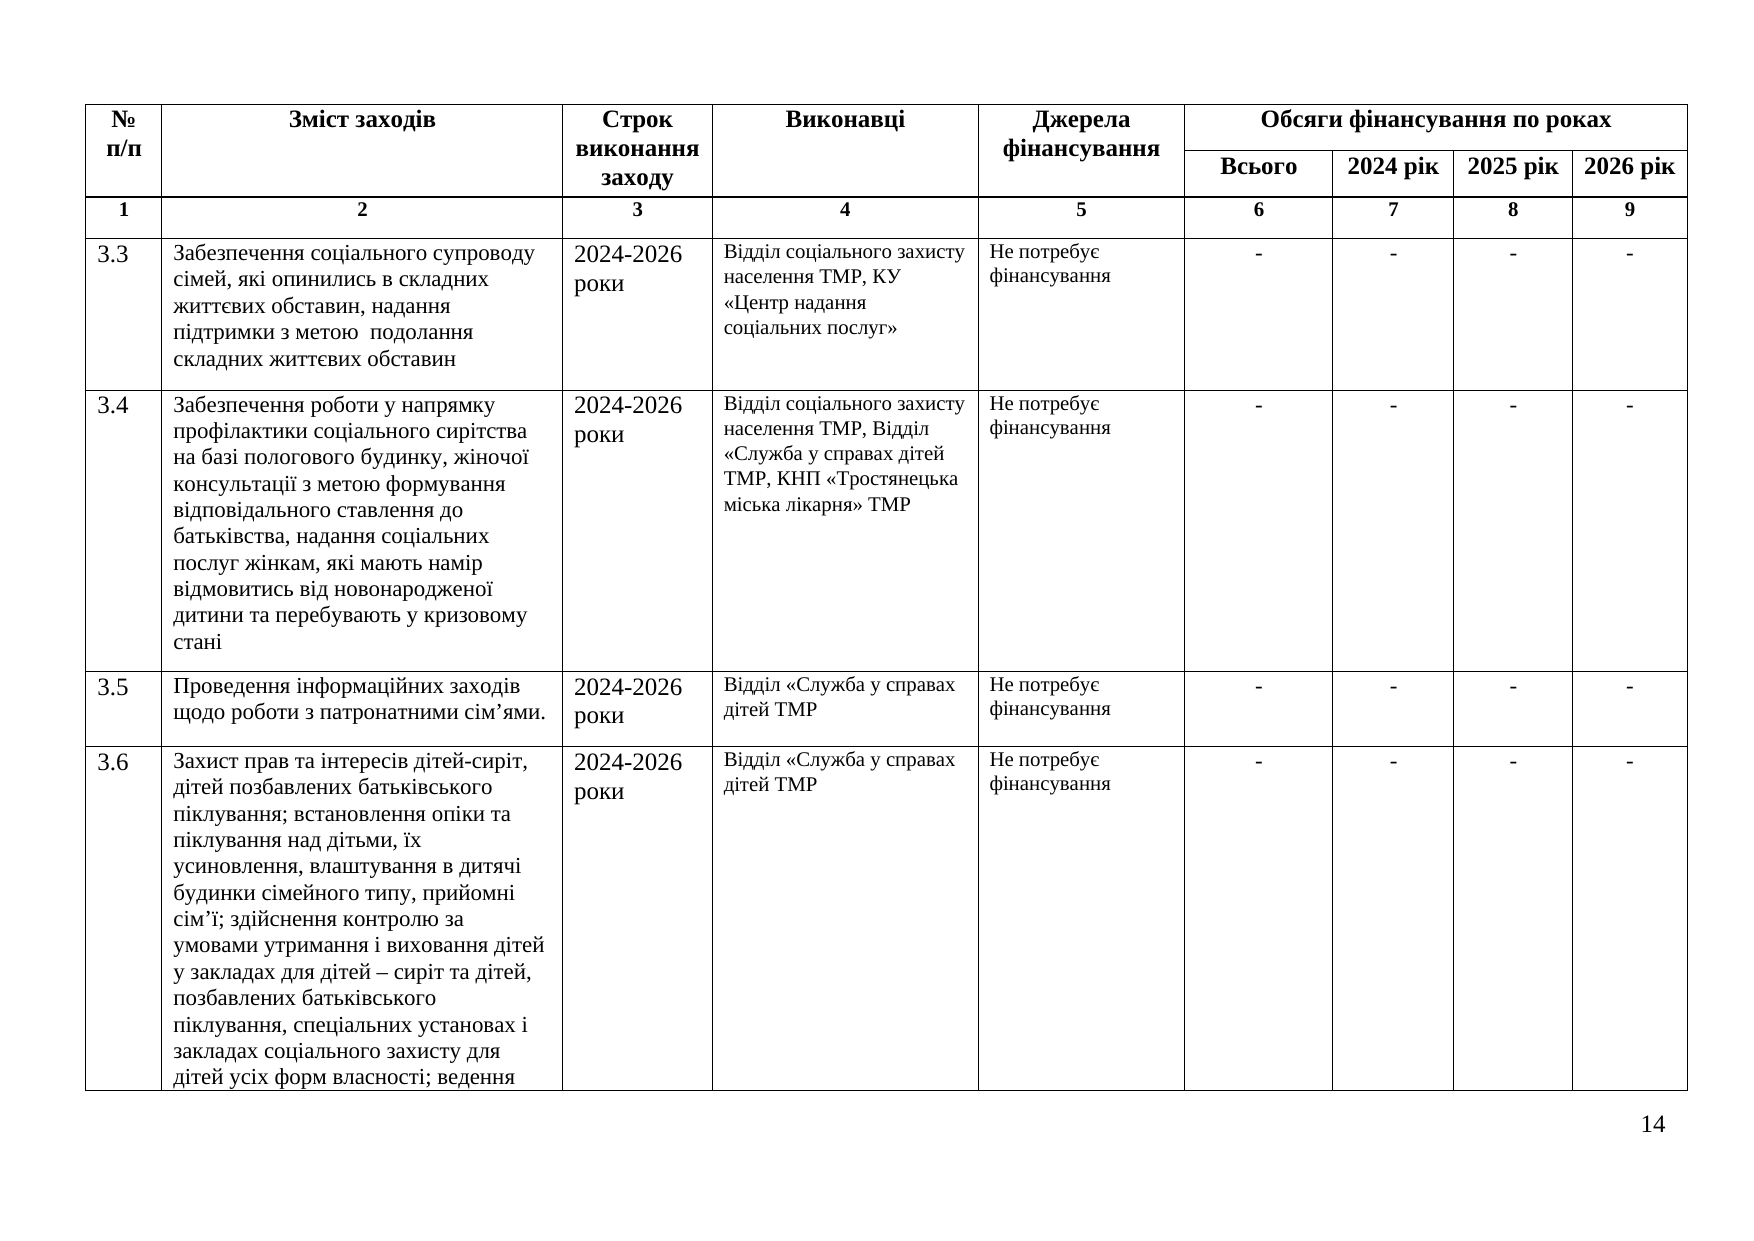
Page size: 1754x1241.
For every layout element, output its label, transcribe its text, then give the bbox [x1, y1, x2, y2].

table_header Обсяги фінансування по роках [1185, 105, 1687, 150]
table_cell 2024 рік [1333, 151, 1453, 196]
table_cell Не потребує фінансування [979, 239, 1184, 389]
table_cell - [1573, 391, 1687, 671]
table_cell - [1333, 239, 1453, 389]
table_cell - [1333, 747, 1453, 1090]
table_cell 2024-2026 роки [563, 747, 712, 1090]
table_cell - [1333, 672, 1453, 746]
table_cell - [1454, 391, 1572, 671]
table_cell 3.4 [86, 391, 161, 671]
table_cell 7 [1333, 198, 1453, 238]
table_cell 3.6 [86, 747, 161, 1090]
table_cell 9 [1573, 198, 1687, 238]
table_cell Всього [1185, 151, 1332, 196]
table_header Строк виконання заходу [563, 105, 712, 196]
table_cell 1 [86, 198, 161, 238]
table_cell Забезпечення роботи у напрямку профілактики соціального сирітства на базі пологового будинку, жіночої консультації з метою формування відповідального ставлення до батьківства, надання соціальних послуг жінкам, які мають намір відмовитись від новонародженої дитини та перебувають у кризовому стані [162, 391, 562, 671]
table_cell 2024-2026 роки [563, 672, 712, 746]
table_cell Відділ «Служба у справах дітей ТМР [713, 672, 978, 746]
table_cell - [1454, 239, 1572, 389]
table_cell 4 [713, 198, 978, 238]
table_cell 2024-2026 роки [563, 391, 712, 671]
table_cell 2025 рік [1454, 151, 1572, 196]
table_cell Не потребує фінансування [979, 672, 1184, 746]
table_cell 3.3 [86, 239, 161, 389]
table_cell 2026 рік [1573, 151, 1687, 196]
table_cell Не потребує фінансування [979, 391, 1184, 671]
table_header № п/п [86, 105, 161, 196]
table_header Джерела фінансування [979, 105, 1184, 196]
table_cell 2 [162, 198, 562, 238]
table_header Зміст заходів [162, 105, 562, 196]
table_cell - [1333, 391, 1453, 671]
table_cell 5 [979, 198, 1184, 238]
table_cell - [1185, 239, 1332, 389]
table_cell 3 [563, 198, 712, 238]
table_cell Відділ «Служба у справах дітей ТМР [713, 747, 978, 1090]
table_cell - [1573, 747, 1687, 1090]
table_cell - [1454, 747, 1572, 1090]
table_cell Проведення інформаційних заходів щодо роботи з патронатними сім’ями. [162, 672, 562, 746]
table_cell - [1185, 672, 1332, 746]
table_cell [162, 747, 562, 1090]
table_header Виконавці [713, 105, 978, 196]
table_cell 2024-2026 роки [563, 239, 712, 389]
table_cell - [1185, 747, 1332, 1090]
table_cell Відділ соціального захисту населення ТМР, Відділ «Служба у справах дітей ТМР, КНП «Тростянецька міська лікарня» ТМР [713, 391, 978, 671]
table_cell 3.5 [86, 672, 161, 746]
table_cell 8 [1454, 198, 1572, 238]
table_cell Забезпечення соціального супроводу сімей, які опинились в складних життєвих обставин, надання підтримки з метою подолання складних життєвих обставин [162, 239, 562, 389]
table_cell - [1573, 672, 1687, 746]
table_cell Відділ соціального захисту населення ТМР, КУ «Центр надання соціальних послуг» [713, 239, 978, 389]
table_cell - [1573, 239, 1687, 389]
table_cell - [1454, 672, 1572, 746]
table_cell - [1185, 391, 1332, 671]
table_cell 6 [1185, 198, 1332, 238]
table_cell Не потребує фінансування [979, 747, 1184, 1090]
